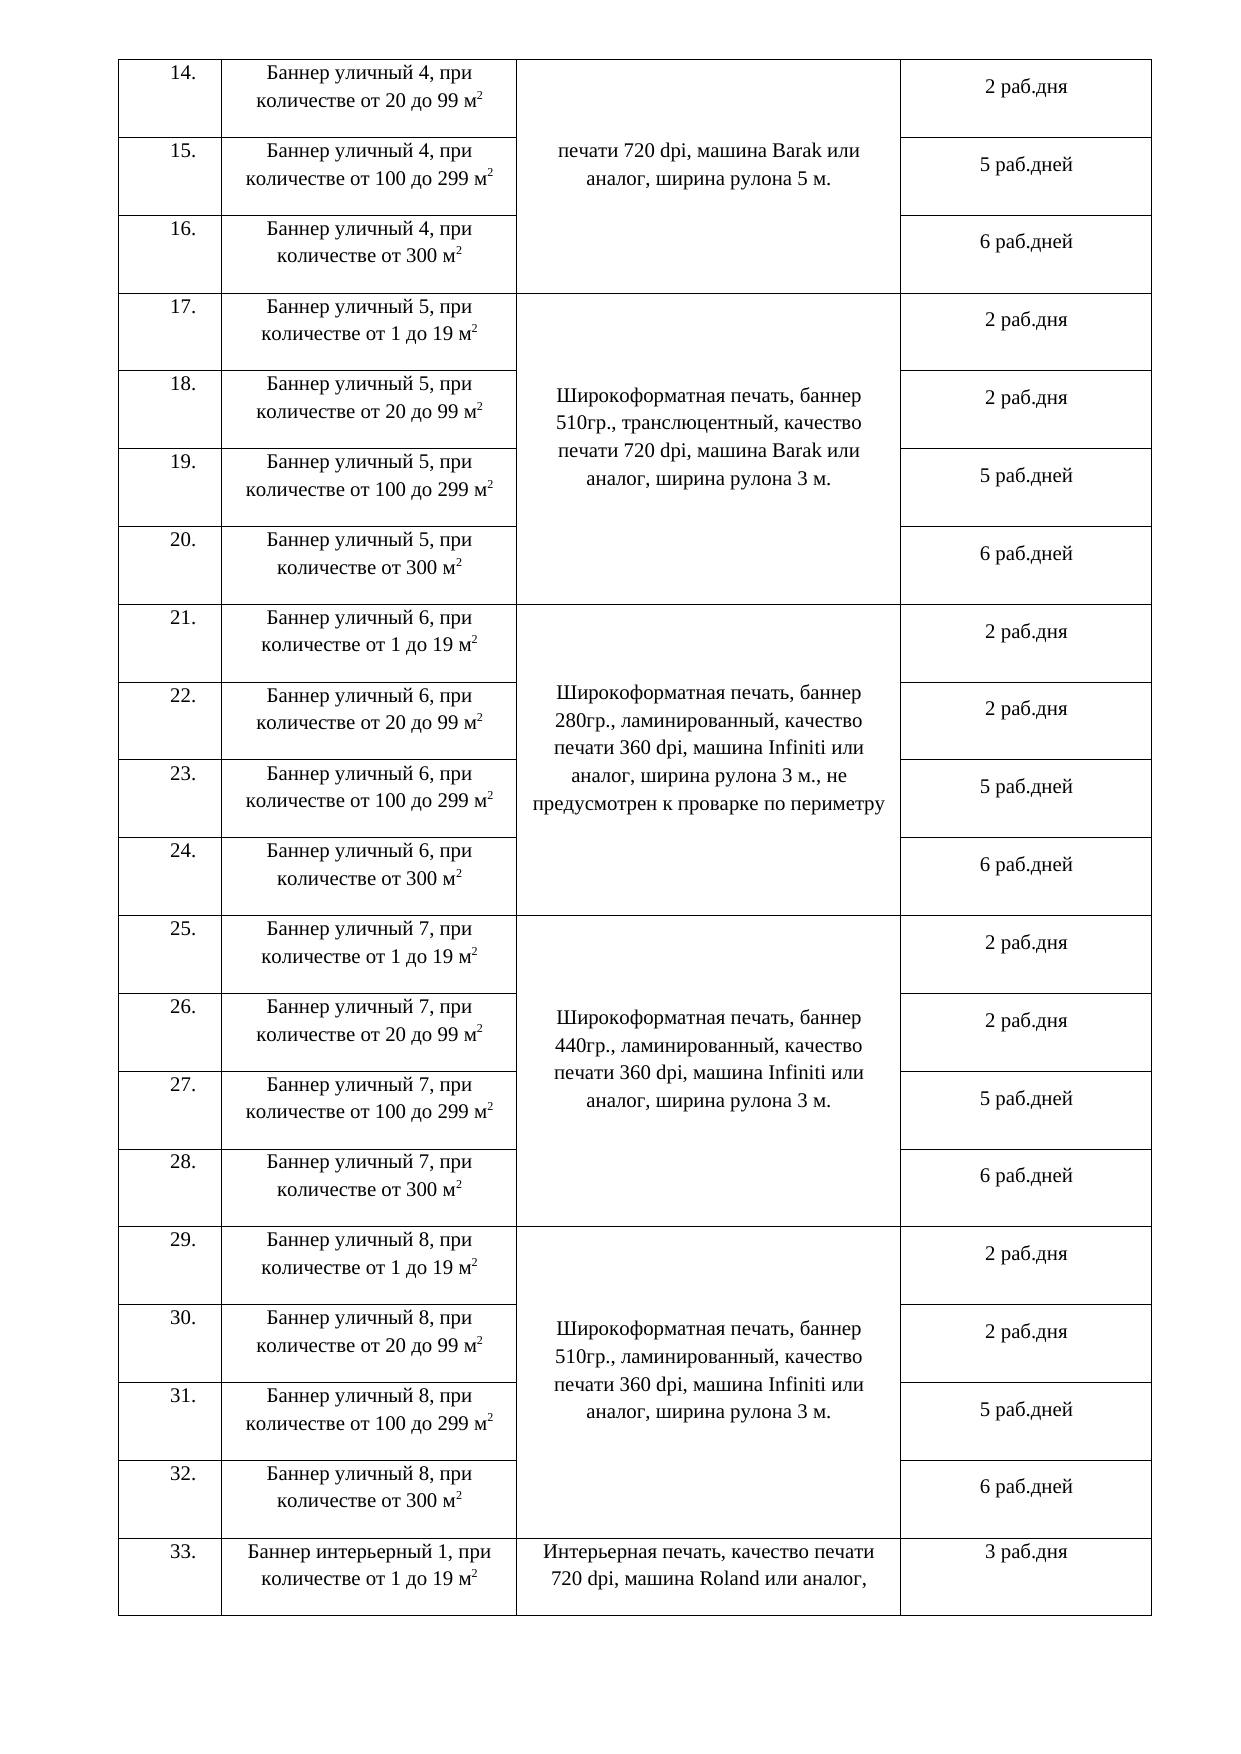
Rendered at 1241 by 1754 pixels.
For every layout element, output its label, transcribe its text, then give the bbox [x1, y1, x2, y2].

table_cell [119, 1383, 221, 1460]
table_cell [119, 449, 221, 526]
table_cell 2 раб.дня [901, 1227, 1151, 1304]
table_cell [119, 527, 221, 604]
table_cell Баннер уличный 8, при количестве от 100 до 299 м2 [222, 1383, 516, 1460]
table_cell 6 раб.дней [901, 838, 1151, 915]
table_cell [119, 138, 221, 215]
table_cell 2 раб.дня [901, 605, 1151, 682]
table_cell 2 раб.дня [901, 371, 1151, 448]
table_cell 2 раб.дня [901, 683, 1151, 759]
table_cell Баннер уличный 4, при количестве от 100 до 299 м2 [222, 138, 516, 215]
table_cell 2 раб.дня [901, 994, 1151, 1071]
table_cell Баннер уличный 5, при количестве от 300 м2 [222, 527, 516, 604]
table_cell 5 раб.дней [901, 449, 1151, 526]
table_cell Широкоформатная печать, баннер 510гр., ламинированный, качество печати 360 dpi, машина Infiniti или аналог, ширина рулона 3 м. [517, 1227, 900, 1537]
table_cell [119, 838, 221, 915]
table_cell 5 раб.дней [901, 1072, 1151, 1148]
table_cell 3 раб.дня [901, 1539, 1151, 1615]
table_cell Баннер уличный 6, при количестве от 1 до 19 м2 [222, 605, 516, 682]
table_cell 5 раб.дней [901, 1383, 1151, 1460]
table_cell 6 раб.дней [901, 1461, 1151, 1537]
table_cell [119, 683, 221, 759]
table_cell 2 раб.дня [901, 1305, 1151, 1382]
table_cell [119, 605, 221, 682]
table_cell 2 раб.дня [901, 60, 1151, 137]
table_cell [119, 1461, 221, 1537]
table_cell Широкоформатная печать, баннер 440гр., ламинированный, качество печати 360 dpi, машина Infiniti или аналог, ширина рулона 3 м. [517, 916, 900, 1226]
table_cell 2 раб.дня [901, 294, 1151, 370]
table_cell Широкоформатная печать, баннер 510гр., транслюцентный, качество печати 720 dpi, машина Barak или аналог, ширина рулона 3 м. [517, 294, 900, 604]
table_cell Баннер уличный 5, при количестве от 1 до 19 м2 [222, 294, 516, 370]
table_cell [119, 1150, 221, 1226]
table_cell [119, 1227, 221, 1304]
table_cell [119, 760, 221, 837]
table_cell [119, 1072, 221, 1148]
table_cell Баннер уличный 4, при количестве от 20 до 99 м2 [222, 60, 516, 137]
table_cell [119, 916, 221, 993]
table_cell [119, 994, 221, 1071]
table_cell Баннер уличный 7, при количестве от 100 до 299 м2 [222, 1072, 516, 1148]
table_cell Баннер уличный 4, при количестве от 300 м2 [222, 216, 516, 292]
table_cell 5 раб.дней [901, 138, 1151, 215]
table_cell Баннер уличный 5, при количестве от 20 до 99 м2 [222, 371, 516, 448]
table_cell Баннер уличный 7, при количестве от 20 до 99 м2 [222, 994, 516, 1071]
table_cell 6 раб.дней [901, 527, 1151, 604]
table_cell Баннер уличный 8, при количестве от 20 до 99 м2 [222, 1305, 516, 1382]
table_cell [119, 216, 221, 292]
table_cell Баннер уличный 6, при количестве от 300 м2 [222, 838, 516, 915]
table_cell Баннер уличный 6, при количестве от 100 до 299 м2 [222, 760, 516, 837]
table_cell Баннер уличный 7, при количестве от 1 до 19 м2 [222, 916, 516, 993]
table_cell [119, 60, 221, 137]
table_cell 6 раб.дней [901, 216, 1151, 292]
table_cell 5 раб.дней [901, 760, 1151, 837]
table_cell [517, 60, 900, 292]
table_cell [119, 294, 221, 370]
table_cell Баннер уличный 7, при количестве от 300 м2 [222, 1150, 516, 1226]
table_cell 6 раб.дней [901, 1150, 1151, 1226]
table_cell Широкоформатная печать, баннер 280гр., ламинированный, качество печати 360 dpi, машина Infiniti или аналог, ширина рулона 3 м., не предусмотрен к проварке по периметру [517, 605, 900, 915]
table_cell Баннер уличный 5, при количестве от 100 до 299 м2 [222, 449, 516, 526]
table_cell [517, 1539, 900, 1615]
table_cell [119, 1305, 221, 1382]
table_cell Баннер интерьерный 1, при количестве от 1 до 19 м2 [222, 1539, 516, 1615]
table_cell Баннер уличный 8, при количестве от 1 до 19 м2 [222, 1227, 516, 1304]
table_cell Баннер уличный 8, при количестве от 300 м2 [222, 1461, 516, 1537]
table_cell Баннер уличный 6, при количестве от 20 до 99 м2 [222, 683, 516, 759]
table_cell 2 раб.дня [901, 916, 1151, 993]
table_cell [119, 1539, 221, 1615]
table_cell [119, 371, 221, 448]
